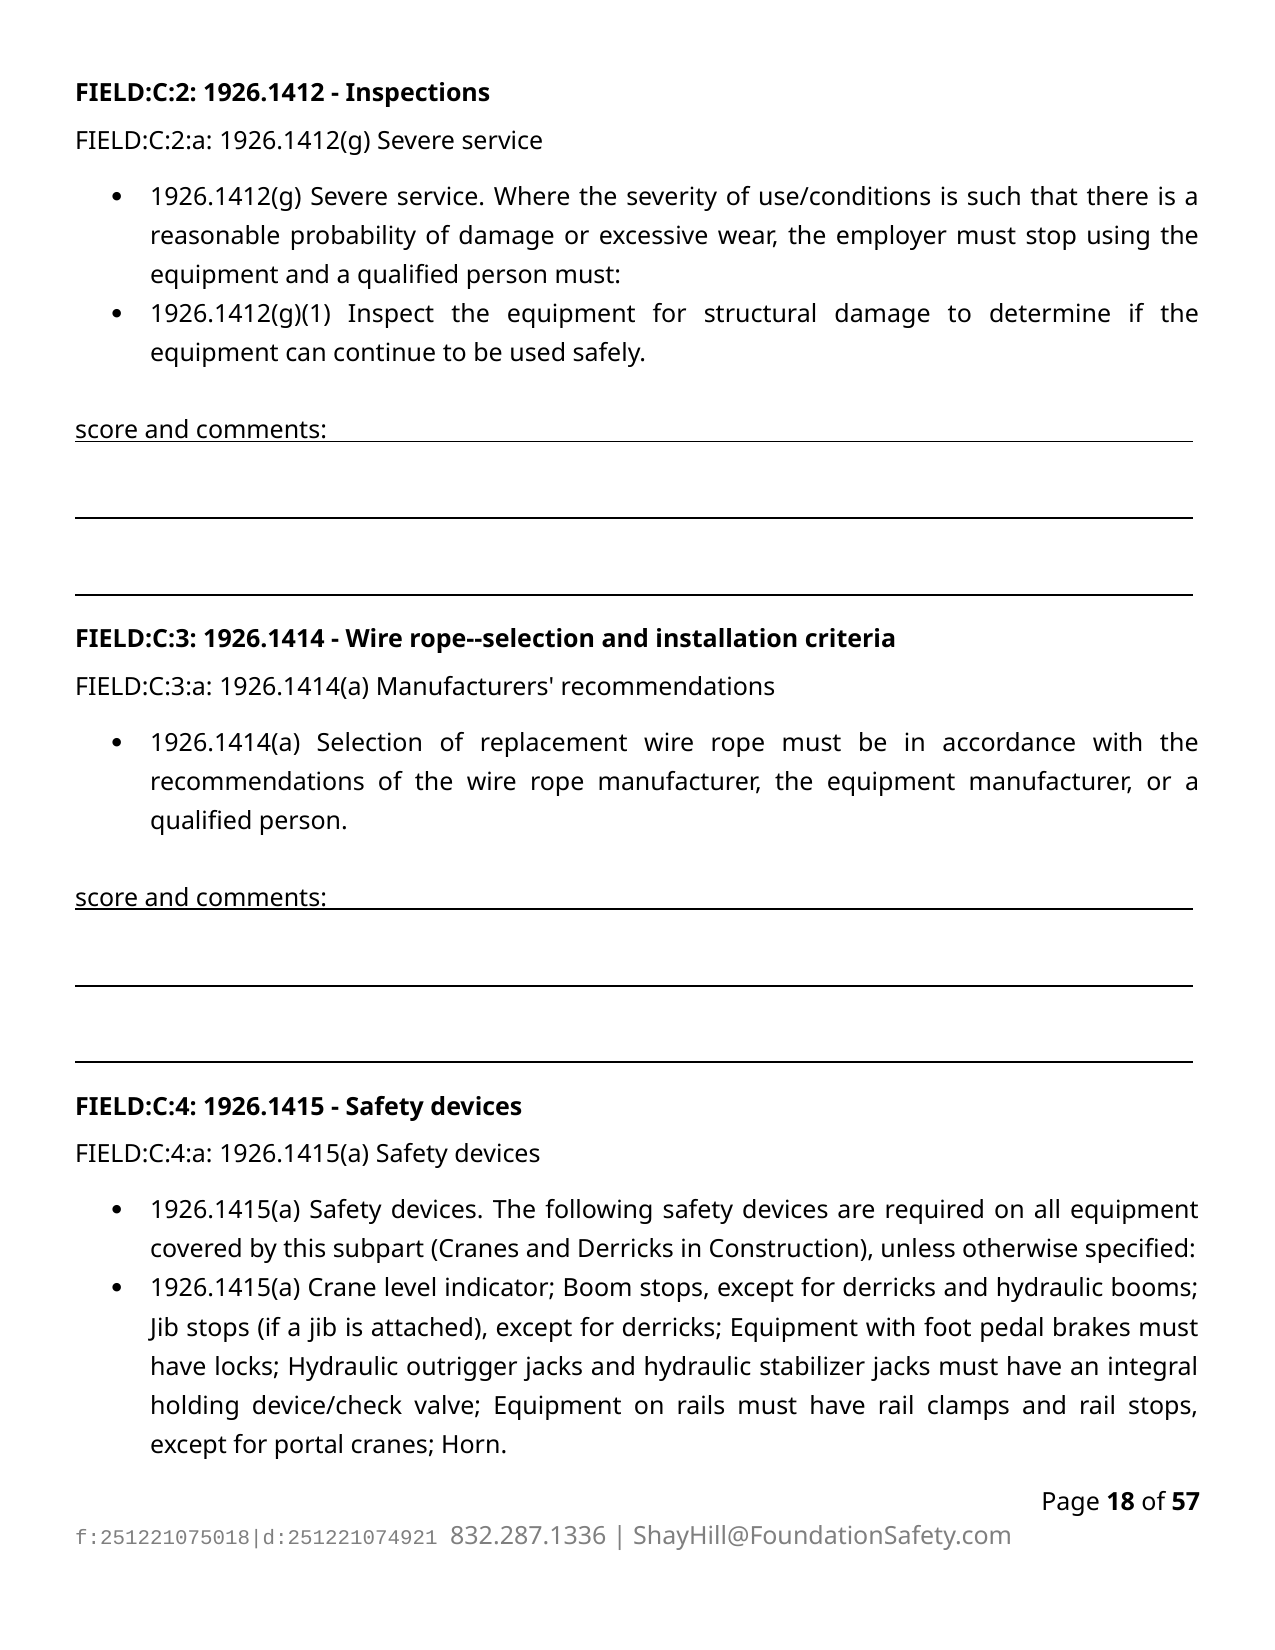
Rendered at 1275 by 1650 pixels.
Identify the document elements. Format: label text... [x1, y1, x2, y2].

list 1926.1414(a) Selection of replacement wire rope must be in accordance with the recommendations of the wire rope manufacturer, the equipment manufacturer, or a qualified person. [112, 724, 1200, 837]
text FIELD:C:4:a: 1926.1415(a) Safety devices [75, 1136, 1200, 1170]
list 1926.1415(a) Crane level indicator; Boom stops, except for derricks and hydraulic booms; Jib stops (if a jib is attached), except for derricks; Equipment with foot pedal brakes must have locks; Hydraulic outrigger jacks and hydraulic stabilizer jacks must have an integral holding device/check valve; Equipment on rails must have rail clamps and rail stops, except for portal cranes; Horn. [112, 1270, 1200, 1461]
list 1926.1412(g)(1) Inspect the equipment for structural damage to determine if the equipment can continue to be used safely. [112, 296, 1200, 369]
text score and comments: [75, 412, 1200, 446]
subtitle FIELD:C:4: 1926.1415 - Safety devices [75, 1088, 1200, 1122]
list 1926.1415(a) Safety devices. The following safety devices are required on all equipment covered by this subpart (Cranes and Derricks in Construction), unless otherwise specified: [112, 1192, 1200, 1265]
text FIELD:C:2:a: 1926.1412(g) Severe service [75, 122, 1200, 157]
list 1926.1412(g) Severe service. Where the severity of use/conditions is such that there is a reasonable probability of damage or excessive wear, the employer must stop using the equipment and a qualified person must: [112, 178, 1200, 291]
subtitle FIELD:C:2: 1926.1412 - Inspections [75, 75, 1200, 109]
text score and comments: [75, 879, 1200, 913]
subtitle FIELD:C:3: 1926.1414 - Wire rope--selection and installation criteria [75, 621, 1200, 655]
text FIELD:C:3:a: 1926.1414(a) Manufacturers' recommendations [75, 668, 1200, 702]
